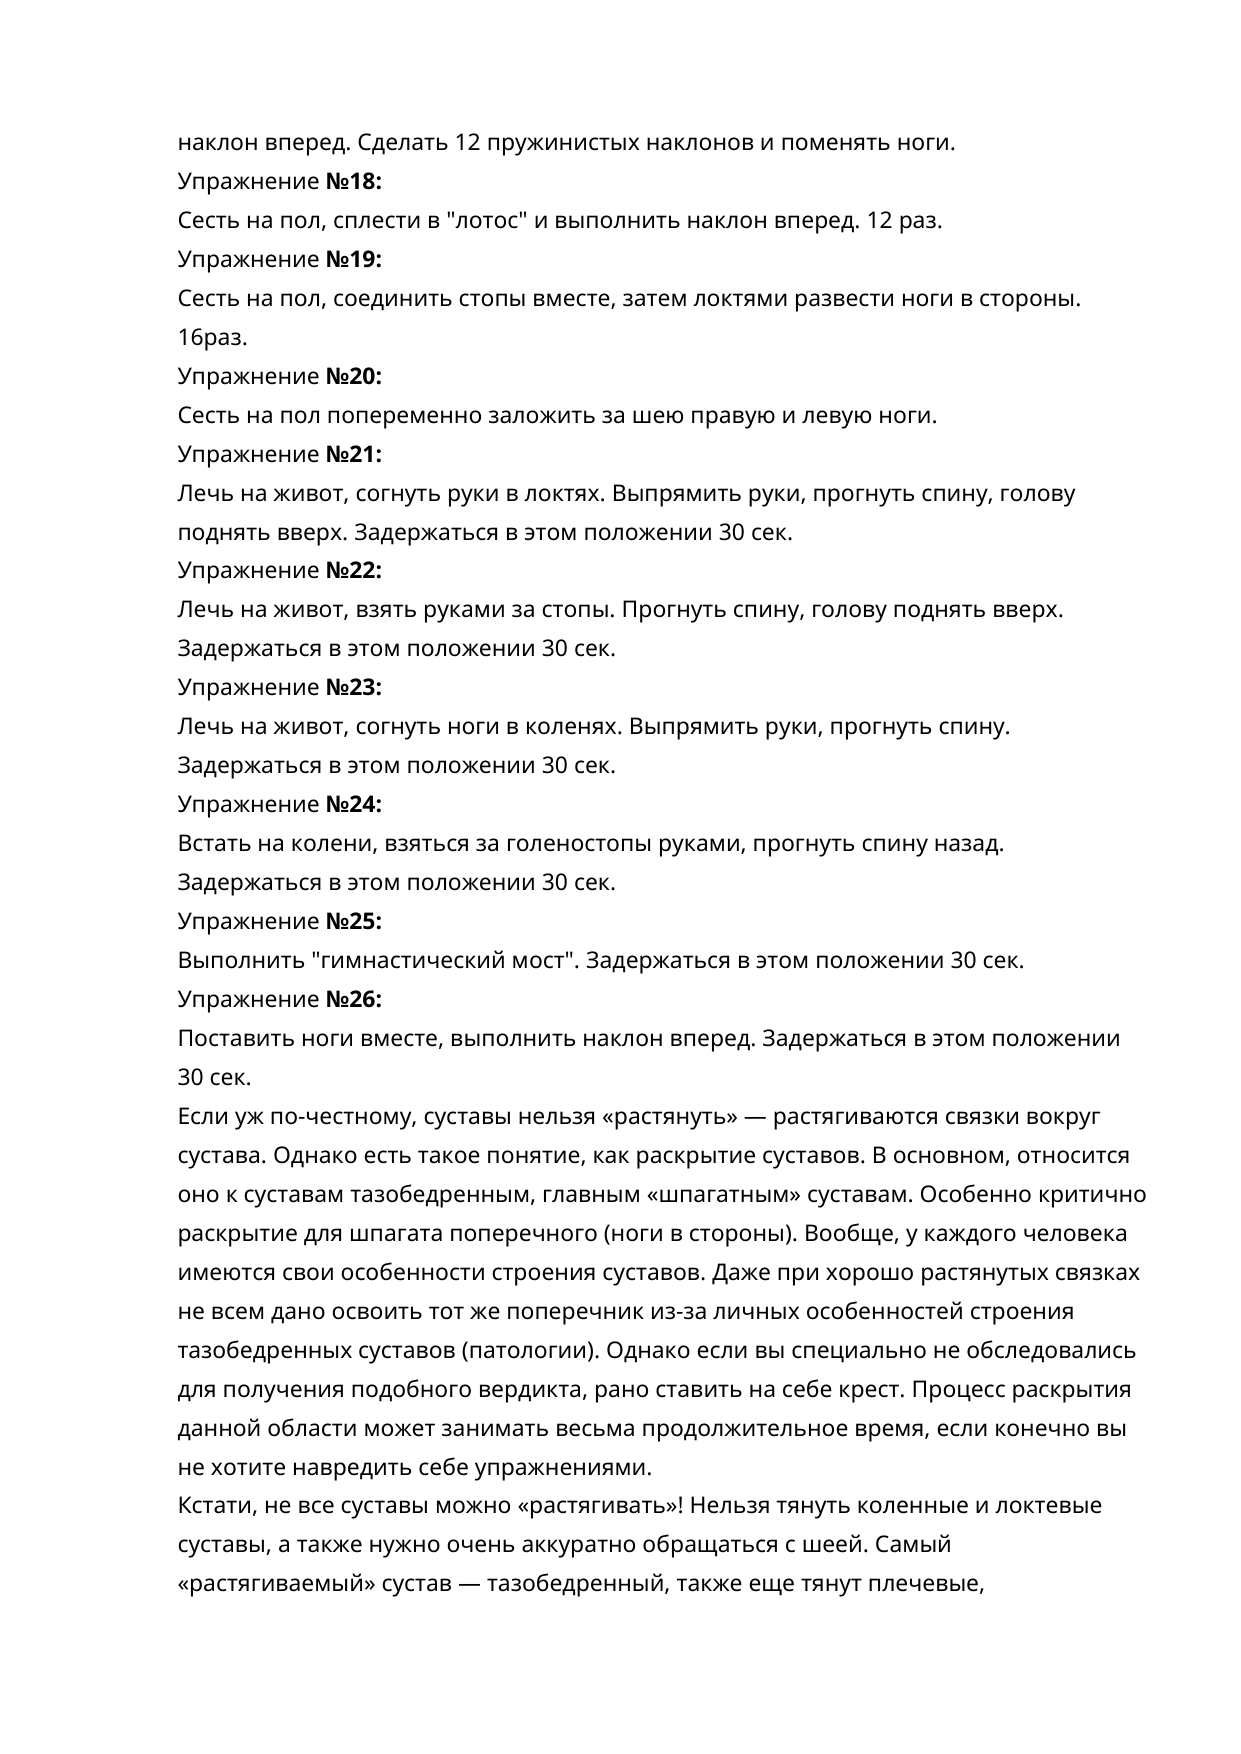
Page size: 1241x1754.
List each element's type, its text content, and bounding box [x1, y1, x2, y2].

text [177, 1092, 1152, 1598]
text Упражнение №24: Встать на колени, взяться за голеностопы руками, прогнуть спину назад. Задержаться в этом положении 30 сек. Упражнение №25: Выполнить "гимнастический мост". Задержаться в этом положении 30 сек. Упражнение №26: Поставить ноги вместе, выполнить наклон вперед. Задержаться в этом положении 30 сек. [177, 780, 1152, 1092]
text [177, 118, 1152, 780]
